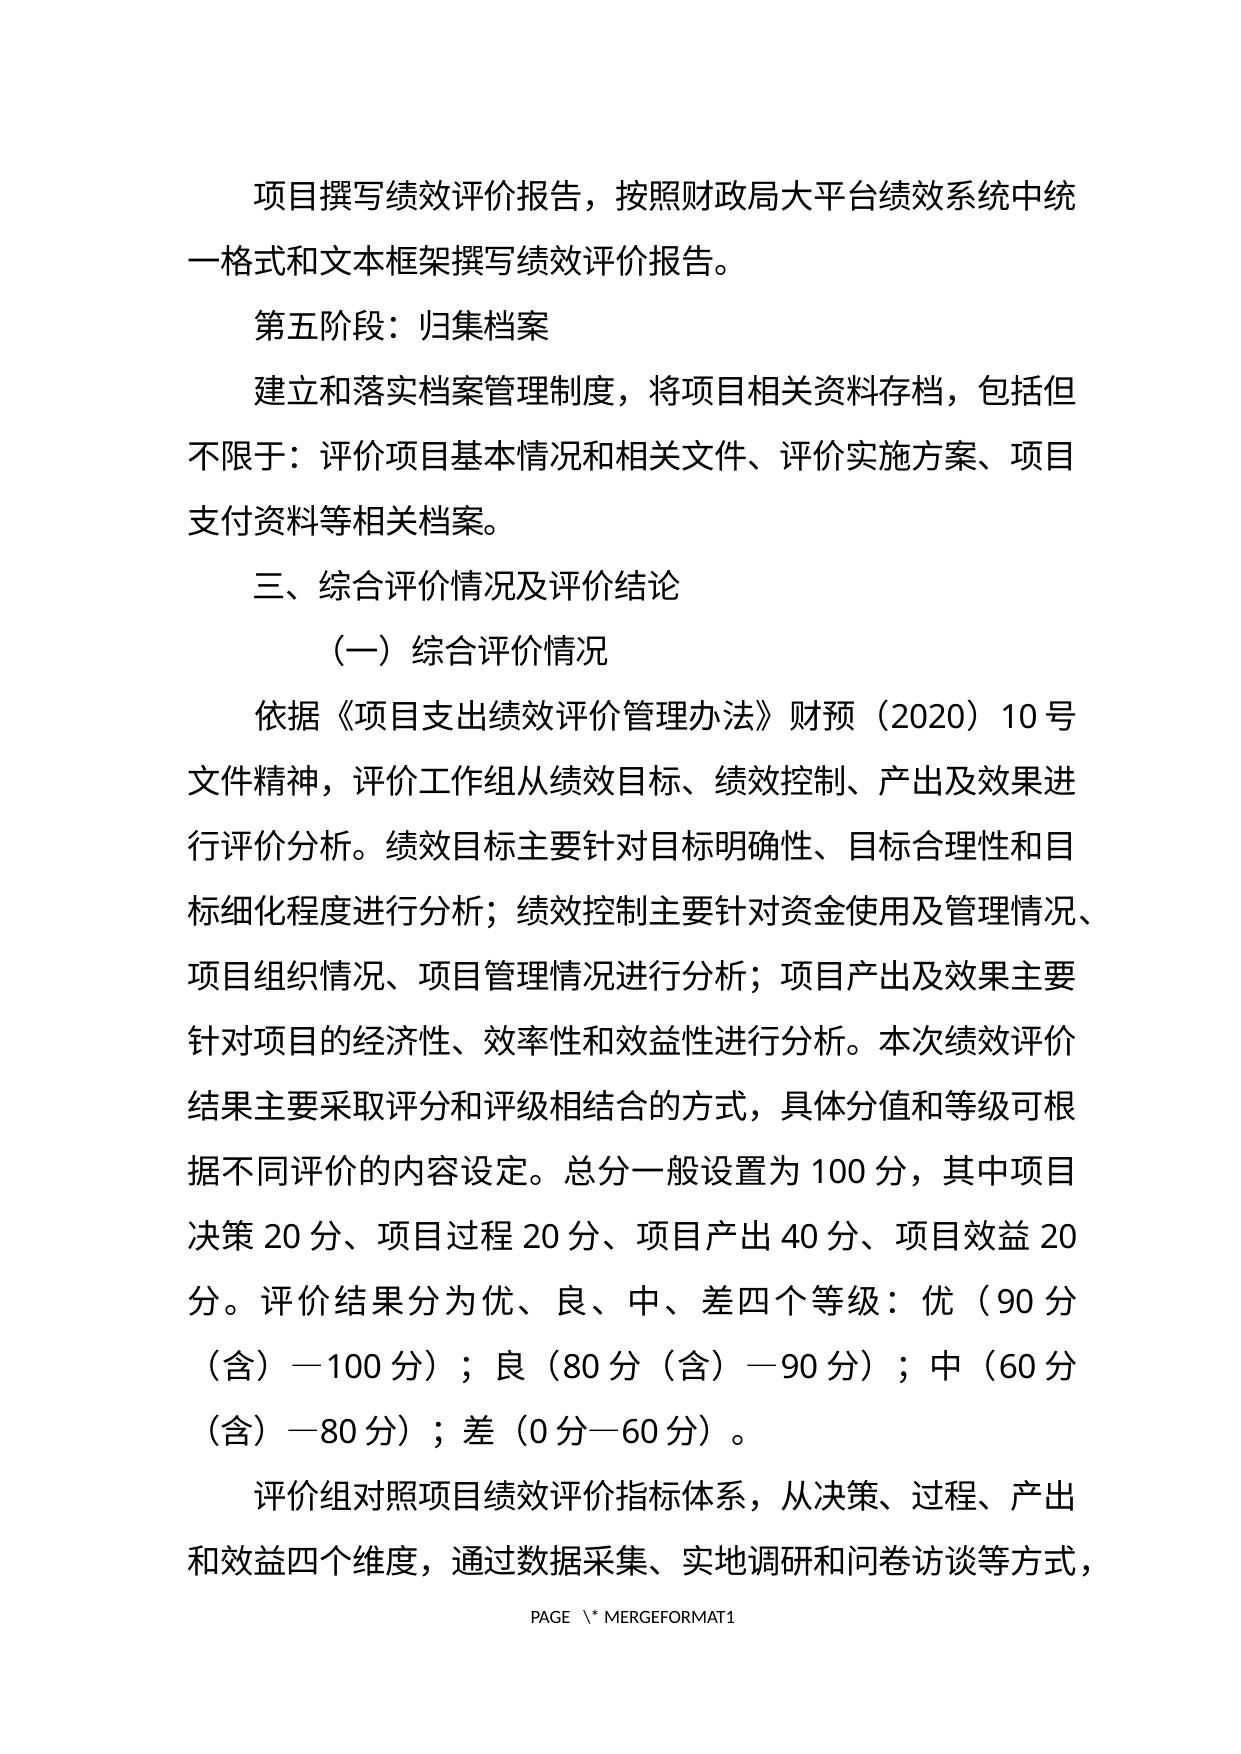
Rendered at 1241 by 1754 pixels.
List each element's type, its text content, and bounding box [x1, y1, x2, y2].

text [187, 162, 1078, 552]
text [187, 617, 1078, 1592]
text 三、综合评价情况及评价结论 [187, 552, 1078, 617]
